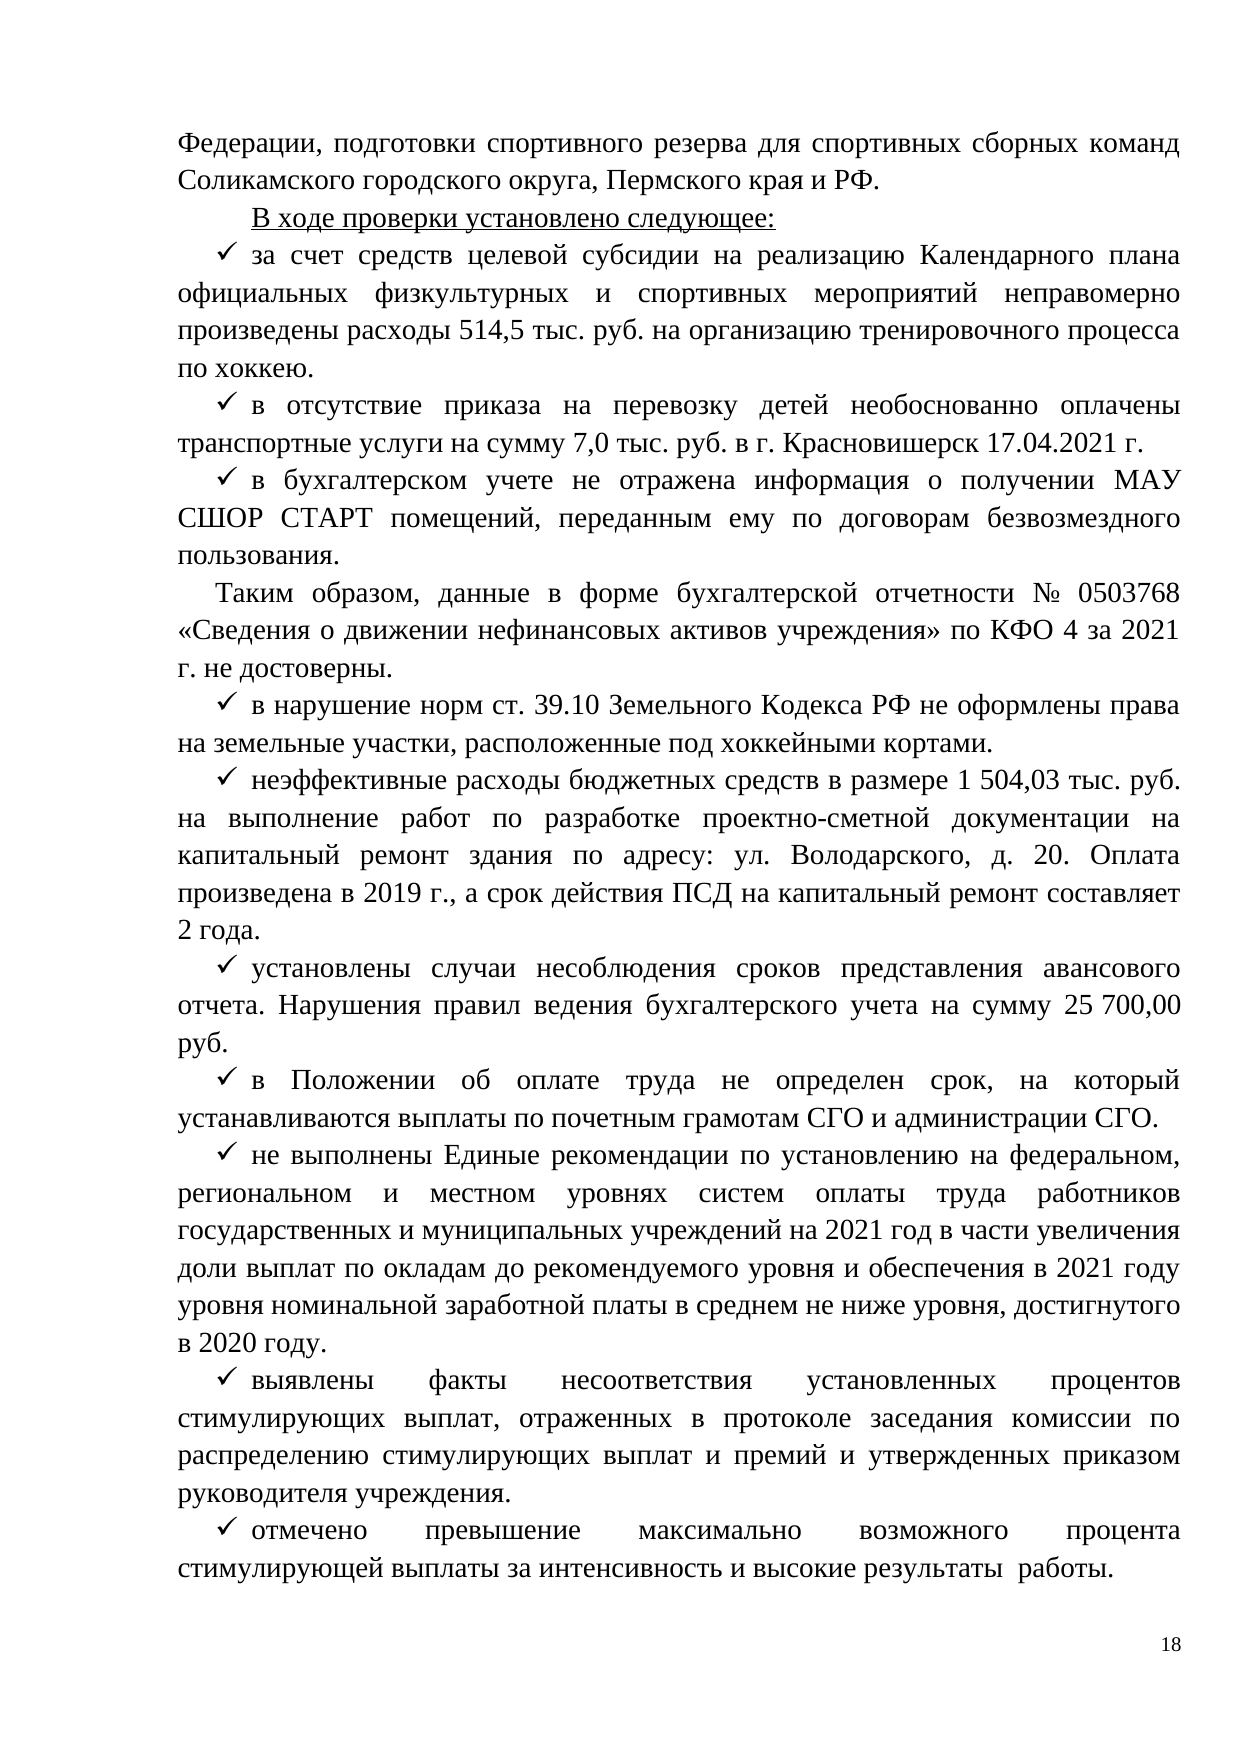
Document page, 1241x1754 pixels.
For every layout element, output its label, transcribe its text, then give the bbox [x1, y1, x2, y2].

list установлены случаи несоблюдения сроков представления авансового отчета. Нарушения правил ведения бухгалтерского учета на сумму 25 700,00 руб. [177, 947, 1181, 1059]
list Таким образом, данные в форме бухгалтерской отчетности № 0503768 «Сведения о движении нефинансовых активов учреждения» по КФО 4 за 2021 г. не достоверны. [177, 572, 1181, 684]
list в бухгалтерском учете не отражена информация о получении МАУ СШОР СТАРТ помещений, переданным ему по договорам безвозмездного пользования. [177, 459, 1181, 572]
list выявлены факты несоответствия установленных процентов стимулирующих выплат, отраженных в протоколе заседания комиссии по распределению стимулирующих выплат и премий и утвержденных приказом руководителя учреждения. [177, 1359, 1181, 1509]
list отмечено превышение максимально возможного процента стимулирующей выплаты за интенсивность и высокие результаты работы. [177, 1509, 1181, 1584]
text В ходе проверки установлено следующее: [177, 197, 1181, 234]
list не выполнены Единые рекомендации по установлению на федеральном, региональном и местном уровнях систем оплаты труда работников государственных и муниципальных учреждений на 2021 год в части увеличения доли выплат по окладам до рекомендуемого уровня и обеспечения в 2021 году уровня номинальной заработной платы в среднем не ниже уровня, достигнутого в 2020 году. [177, 1134, 1181, 1359]
list в отсутствие приказа на перевозку детей необоснованно оплачены транспортные услуги на сумму 7,0 тыс. руб. в г. Красновишерск 17.04.2021 г. [177, 384, 1181, 459]
list в Положении об оплате труда не определен срок, на который устанавливаются выплаты по почетным грамотам СГО и администрации СГО. [177, 1059, 1181, 1134]
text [177, 122, 1181, 197]
list в нарушение норм ст. 39.10 Земельного Кодекса РФ не оформлены права на земельные участки, расположенные под хоккейными кортами. [177, 684, 1181, 759]
list за счет средств целевой субсидии на реализацию Календарного плана официальных физкультурных и спортивных мероприятий неправомерно произведены расходы 514,5 тыс. руб. на организацию тренировочного процесса по хоккею. [177, 234, 1181, 384]
list неэффективные расходы бюджетных средств в размере 1 504,03 тыс. руб. на выполнение работ по разработке проектно-сметной документации на капитальный ремонт здания по адресу: ул. Володарского, д. 20. Оплата произведена в 2019 г., а срок действия ПСД на капитальный ремонт составляет 2 года. [177, 759, 1181, 947]
